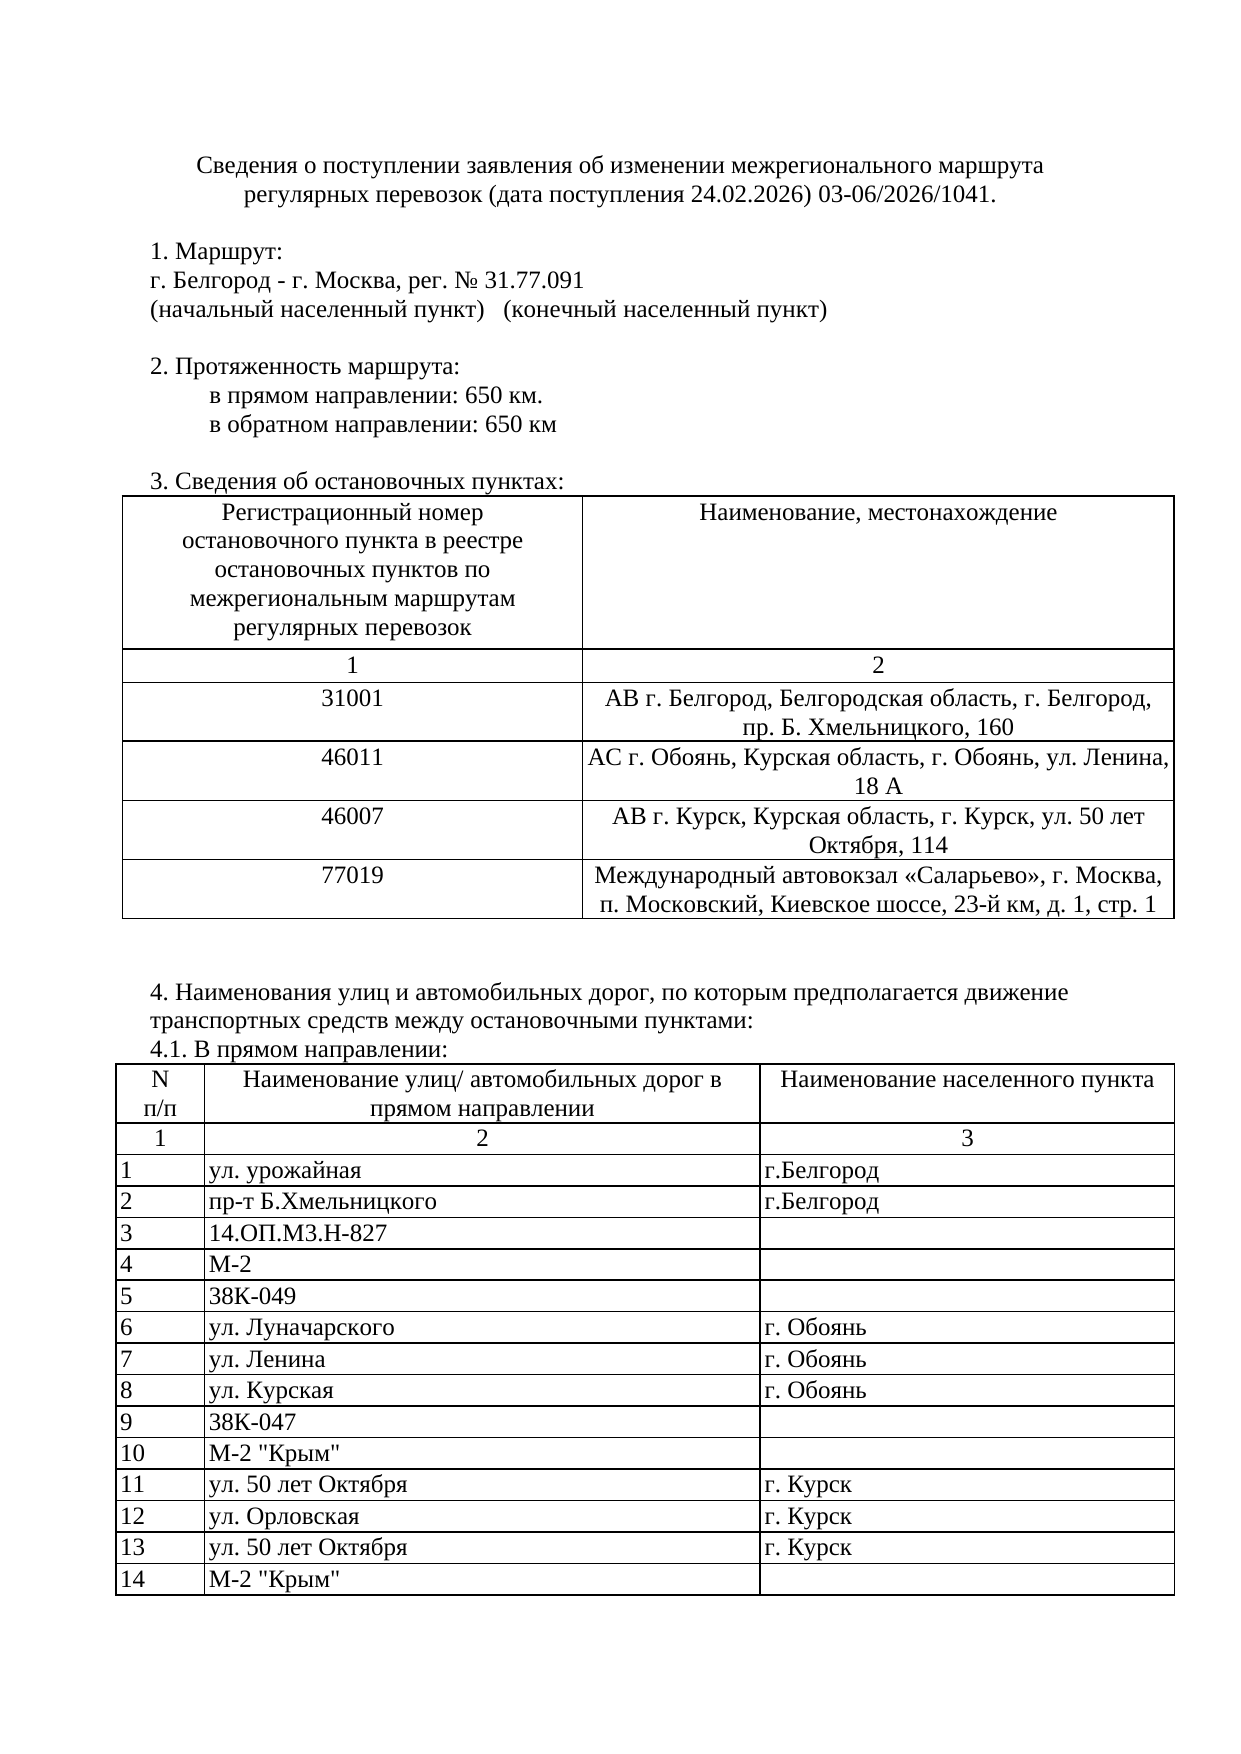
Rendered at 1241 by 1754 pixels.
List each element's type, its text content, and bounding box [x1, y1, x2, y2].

table_cell ул. Курская [205, 1375, 759, 1405]
table_cell 6 [117, 1312, 204, 1342]
text Сведения о поступлении заявления об изменении межрегионального маршрута регулярных перевозок (дата поступления 24.02.2026) 03-06/2026/1041. [150, 150, 1090, 207]
table_cell 8 [117, 1375, 204, 1405]
text 4.1. В прямом направлении: [150, 1034, 1090, 1063]
table_cell ул. Орловская [205, 1501, 759, 1531]
table_cell 9 [117, 1407, 204, 1437]
table_cell пр-т Б.Хмельницкого [205, 1187, 759, 1216]
table_cell ул. 50 лет Октября [205, 1533, 759, 1562]
table_cell [761, 1407, 1174, 1437]
table_header N п/п [117, 1065, 204, 1122]
table_cell 5 [117, 1281, 204, 1311]
table_cell 3 [761, 1124, 1174, 1153]
table_cell [761, 1438, 1174, 1468]
table_cell 2 [205, 1124, 759, 1153]
table_cell 77019 [123, 860, 582, 918]
table_cell ул. 50 лет Октября [205, 1470, 759, 1499]
table_cell АВ г. Курск, Курская область, г. Курск, ул. 50 лет Октября, 114 [583, 801, 1173, 858]
table_cell [761, 1218, 1174, 1248]
text (начальный населенный пункт) (конечный населенный пункт) [150, 294, 1090, 322]
table_header Регистрационный номер остановочного пункта в реестре остановочных пунктов по межрегиональным маршрутам регулярных перевозок [123, 497, 582, 648]
table_cell г. Курск [761, 1470, 1174, 1499]
table_cell г. Обоянь [761, 1312, 1174, 1342]
table_cell 14.ОП.М3.Н-827 [205, 1218, 759, 1248]
table_cell 4 [117, 1250, 204, 1279]
table_cell ул. урожайная [205, 1155, 759, 1185]
table_cell г.Белгород [761, 1187, 1174, 1216]
table_cell 10 [117, 1438, 204, 1468]
table_cell 2 [117, 1187, 204, 1216]
table_cell Международный автовокзал «Саларьево», г. Москва, п. Московский, Киевское шоссе, 23-й км, д. 1, стр. 1 [583, 860, 1173, 918]
text 3. Сведения об остановочных пунктах: [150, 466, 1090, 495]
table_cell М-2 "Крым" [205, 1438, 759, 1468]
table_cell 14 [117, 1564, 204, 1594]
table_cell г. Курск [761, 1501, 1174, 1531]
table_cell 38К-047 [205, 1407, 759, 1437]
table_cell 31001 [123, 683, 582, 740]
text 2. Протяженность маршрута: [150, 351, 1090, 380]
text 1. Маршрут: [150, 236, 1090, 265]
table_cell 38К-049 [205, 1281, 759, 1311]
table_cell 1 [117, 1155, 204, 1185]
text г. Белгород - г. Москва, рег. № 31.77.091 [150, 265, 1090, 294]
table_cell [761, 1250, 1174, 1279]
text в обратном направлении: 650 км [150, 409, 1090, 437]
table_cell 1 [123, 650, 582, 681]
table_cell [761, 1281, 1174, 1311]
table_cell ул. Луначарского [205, 1312, 759, 1342]
table_cell 46007 [123, 801, 582, 858]
table_header Наименование населенного пункта [761, 1065, 1174, 1122]
text 4. Наименования улиц и автомобильных дорог, по которым предполагается движение транспортных средств между остановочными пунктами: [150, 977, 1090, 1034]
table_cell АВ г. Белгород, Белгородская область, г. Белгород, пр. Б. Хмельницкого, 160 [583, 683, 1173, 740]
table_cell 3 [117, 1218, 204, 1248]
text в прямом направлении: 650 км. [150, 380, 1090, 409]
table_cell 2 [583, 650, 1173, 681]
table_cell 46011 [123, 742, 582, 799]
table_cell г. Обоянь [761, 1344, 1174, 1374]
table_cell АС г. Обоянь, Курская область, г. Обоянь, ул. Ленина, 18 А [583, 742, 1173, 799]
table_header Наименование, местонахождение [583, 497, 1173, 648]
table_cell 12 [117, 1501, 204, 1531]
table_cell г.Белгород [761, 1155, 1174, 1185]
table_cell г. Курск [761, 1533, 1174, 1562]
table_cell 1 [117, 1124, 204, 1153]
table_cell [761, 1564, 1174, 1594]
table_header Наименование улиц/ автомобильных дорог в прямом направлении [205, 1065, 759, 1122]
table_cell г. Обоянь [761, 1375, 1174, 1405]
table_cell 13 [117, 1533, 204, 1562]
table_cell 11 [117, 1470, 204, 1499]
table_cell М-2 [205, 1250, 759, 1279]
table_cell ул. Ленина [205, 1344, 759, 1374]
table_cell М-2 "Крым" [205, 1564, 759, 1594]
table_cell 7 [117, 1344, 204, 1374]
